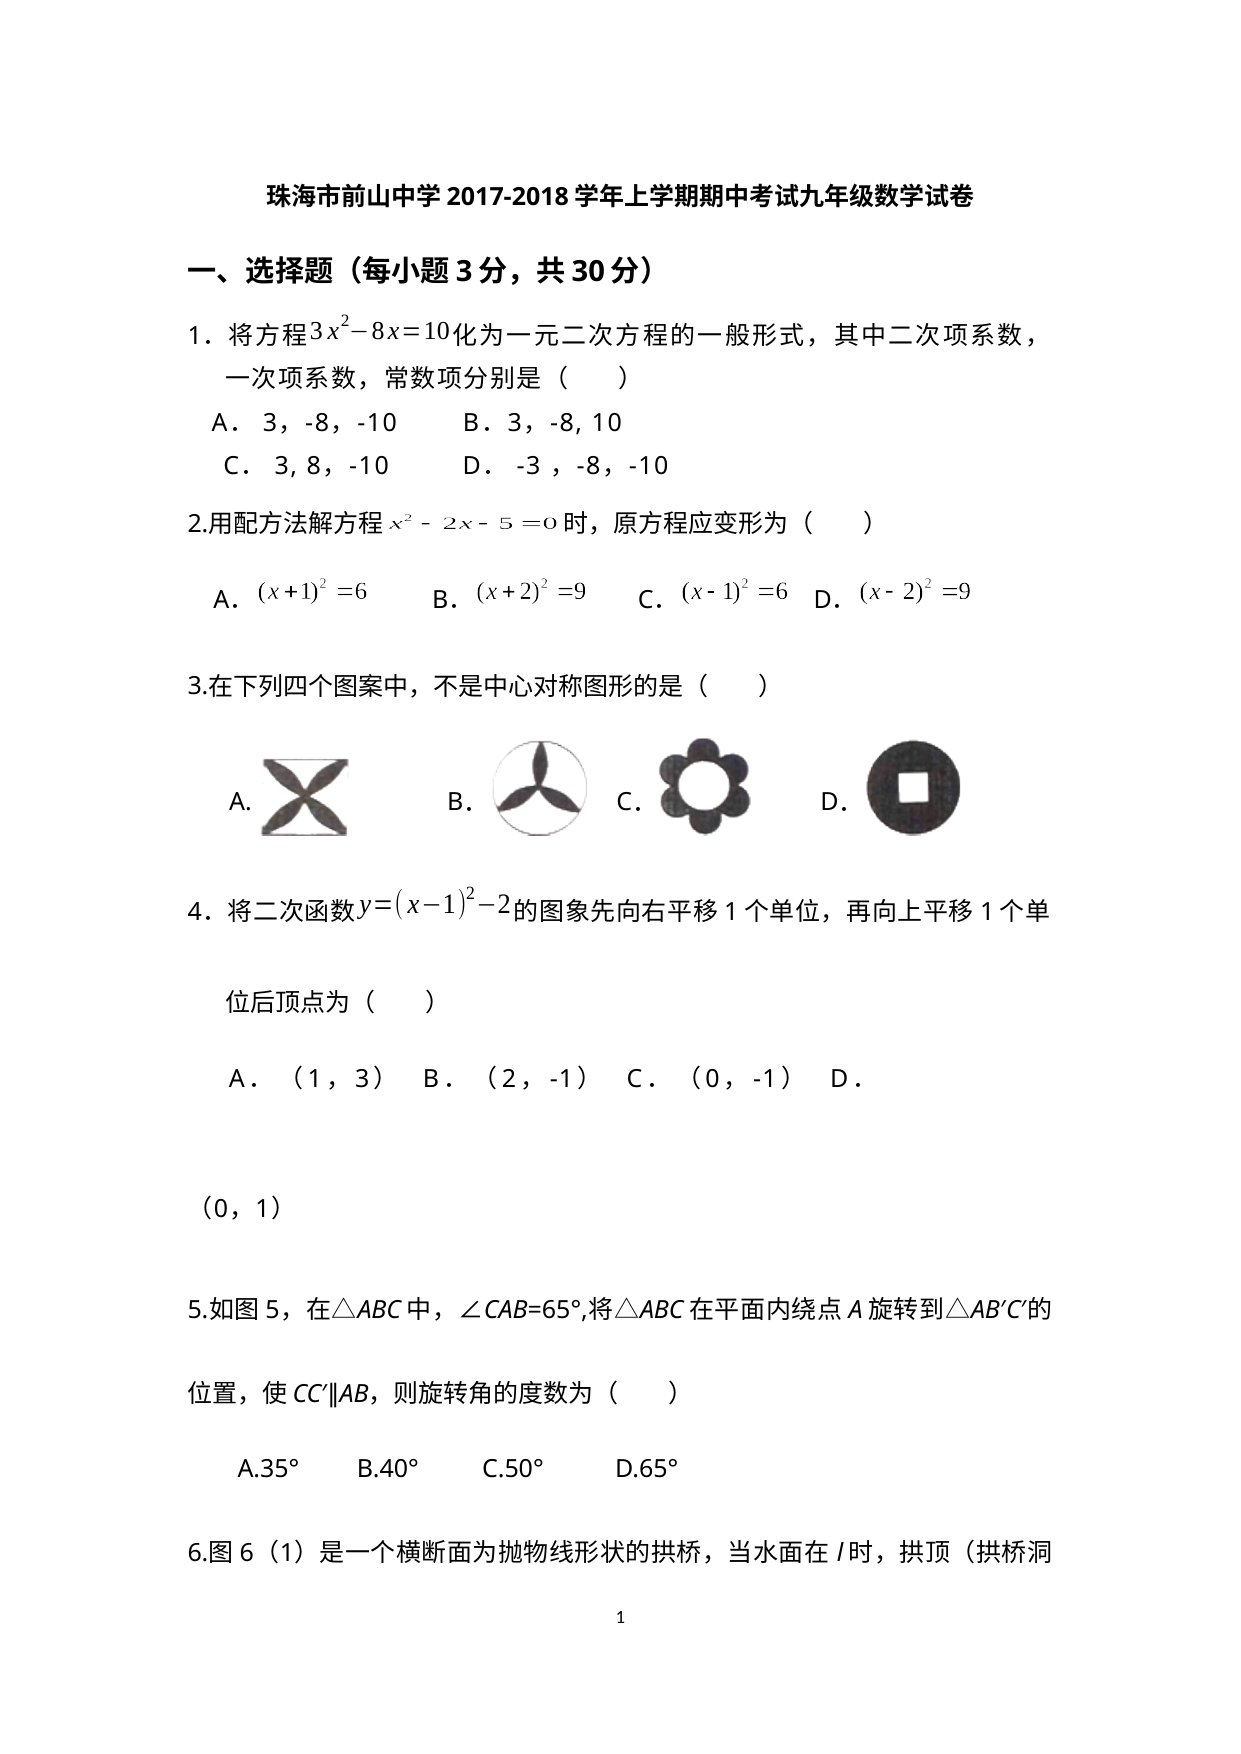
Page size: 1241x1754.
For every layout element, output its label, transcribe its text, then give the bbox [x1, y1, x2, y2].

picture [258, 757, 349, 836]
picture [863, 736, 961, 836]
text 1．将方程化为一元二次方程的一般形式，其中二次项系数，一次项系数，常数项分别是（ ） [187, 312, 1050, 395]
picture [488, 736, 588, 836]
text 一、选择题（每小题3分，共30分） [187, 236, 1053, 301]
text 5.如图5，在△ABC中，∠CAB=65°,将△ABC在平面内绕点A旋转到△AB′C′的位置，使CC′∥AB，则旋转角的度数为（ ） [187, 1275, 1053, 1424]
text A． B． C． D． [187, 561, 1053, 626]
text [187, 1518, 1053, 1583]
text A． 3，-8，-10 B．3，-8, 10 [550, 402, 878, 438]
picture [656, 735, 751, 836]
text 4．将二次函数的图象先向右平移1个单位，再向上平移1个单位后顶点为（ ） [187, 883, 1050, 1033]
list 用配方法解方程时，原方程应变形为（ ） [187, 489, 1053, 554]
text 珠海市前山中学2017-2018学年上学期期中考试九年级数学试卷 [187, 162, 1053, 227]
text A．（1，3） B．（2，-1） C．（0，-1） D．（0，1） [187, 1044, 878, 1239]
text C． 3, 8，-10 D． -3 ，-8，-10 [628, 446, 878, 482]
text 3.在下列四个图案中，不是中心对称图形的是（ ） [187, 652, 1053, 717]
text A.35° B.40° C.50° D.65° [187, 1435, 1053, 1500]
